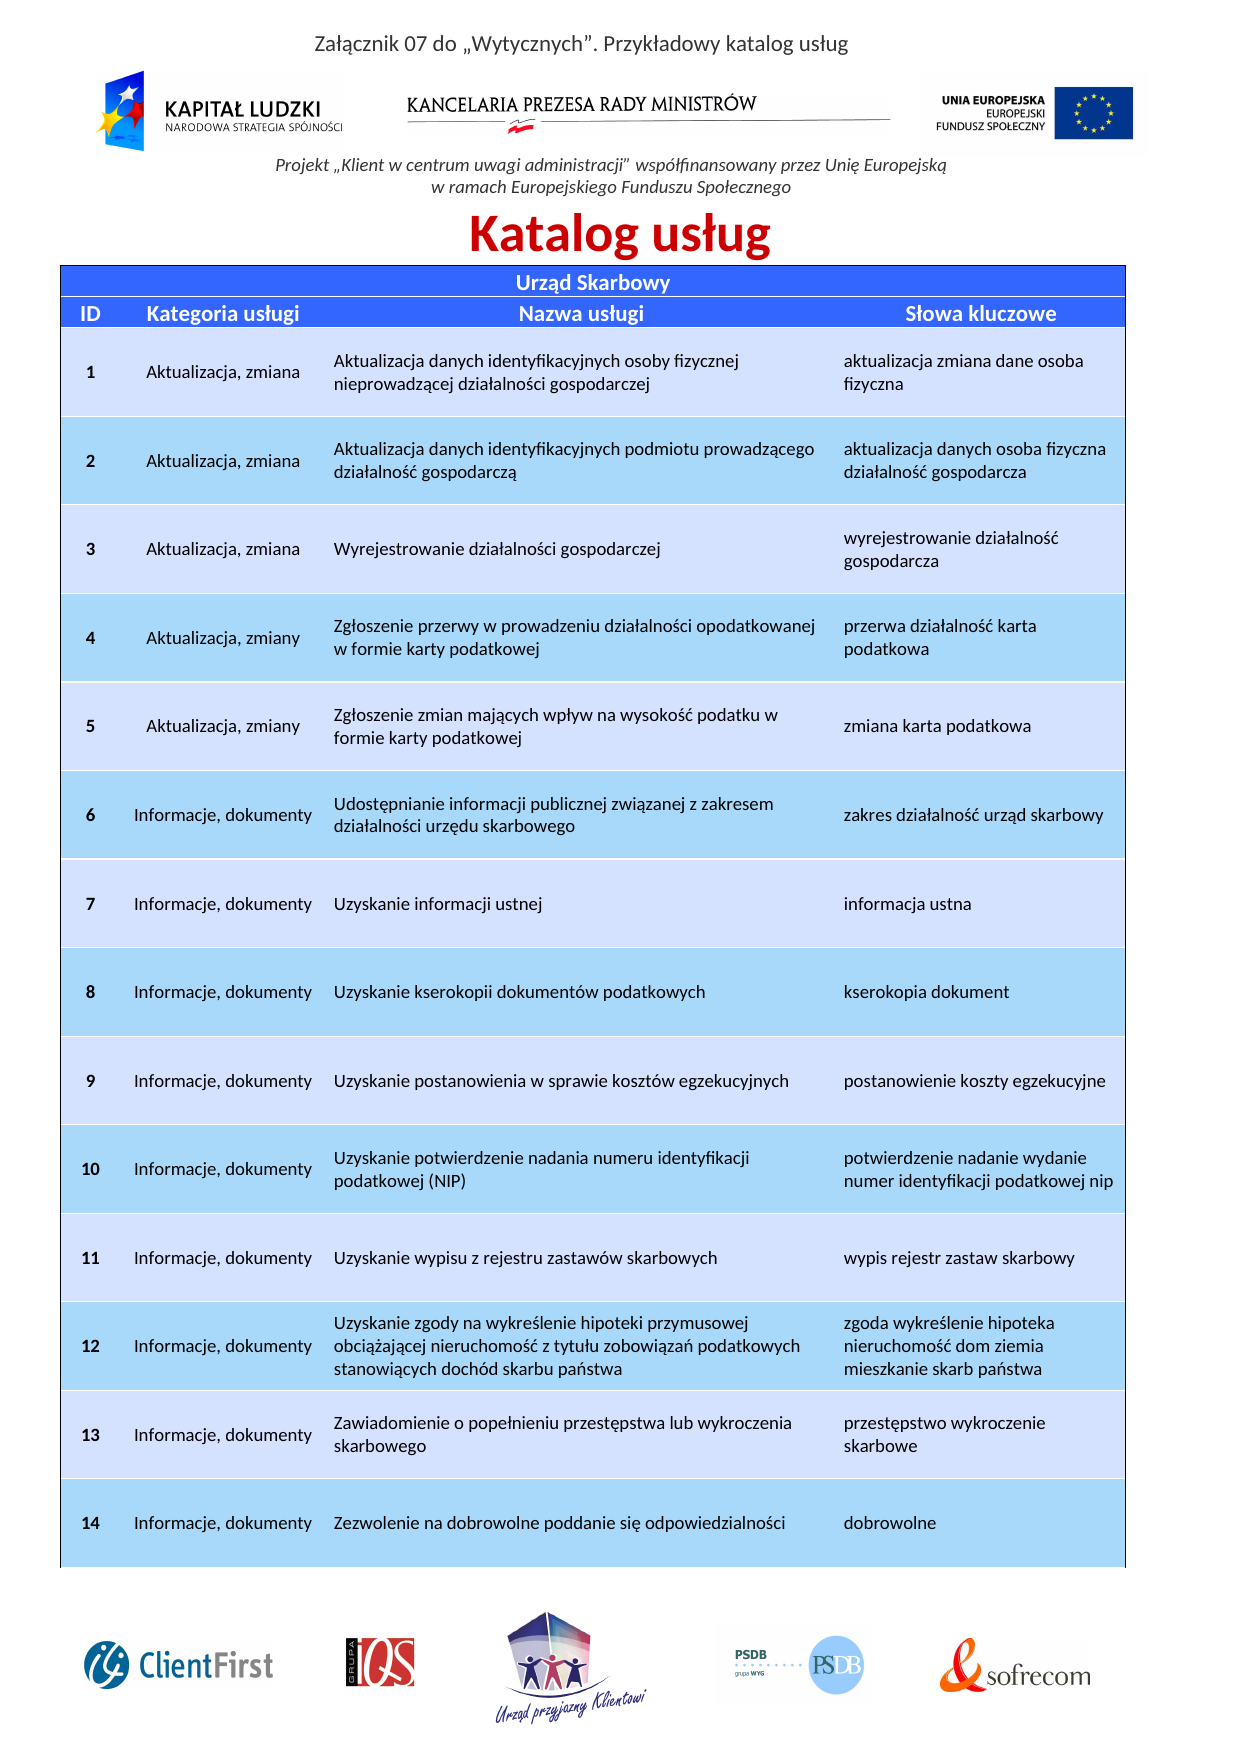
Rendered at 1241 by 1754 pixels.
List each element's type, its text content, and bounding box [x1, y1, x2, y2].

table_cell Uzyskanie potwierdzenie nadania numeru identyfikacji podatkowej (NIP) [326, 1125, 836, 1213]
table_cell przerwa działalność karta podatkowa [836, 594, 1125, 681]
table_cell Informacje, dokumenty [120, 771, 326, 858]
table_cell aktualizacja zmiana dane osoba fizyczna [836, 328, 1125, 416]
table_cell Aktualizacja danych identyfikacyjnych podmiotu prowadzącego działalność gospodarczą [326, 417, 836, 504]
table_cell 2 [61, 417, 120, 504]
table_cell wyrejestrowanie działalność gospodarcza [836, 505, 1125, 593]
table_cell Zgłoszenie przerwy w prowadzeniu działalności opodatkowanej w formie karty podatkowej [326, 594, 836, 681]
table_cell postanowienie koszty egzekucyjne [836, 1037, 1125, 1124]
table_cell Aktualizacja, zmiany [120, 683, 326, 770]
table_cell 3 [61, 505, 120, 593]
table_cell zakres działalność urząd skarbowy [836, 771, 1125, 858]
table_cell Informacje, dokumenty [120, 860, 326, 947]
picture [488, 1597, 650, 1733]
table_cell Uzyskanie postanowienia w sprawie kosztów egzekucyjnych [326, 1037, 836, 1124]
table_cell Informacje, dokumenty [120, 948, 326, 1036]
table_cell Udostępnianie informacji publicznej związanej z zakresem działalności urzędu skarbowego [326, 771, 836, 858]
table_cell aktualizacja danych osoba fizyczna działalność gospodarcza [836, 417, 1125, 504]
table_cell 13 [61, 1391, 120, 1478]
picture [407, 93, 891, 134]
table_cell Uzyskanie zgody na wykreślenie hipoteki przymusowej obciążającej nieruchomość z tytułu zobowiązań podatkowych stanowiących dochód skarbu państwa [326, 1302, 836, 1390]
table_header Urząd Skarbowy [61, 266, 1125, 296]
table_cell ID [61, 297, 120, 327]
table_cell Informacje, dokumenty [120, 1302, 326, 1390]
table_cell 5 [61, 683, 120, 770]
table_cell Informacje, dokumenty [120, 1391, 326, 1478]
table_cell 7 [61, 860, 120, 947]
table_cell 9 [61, 1037, 120, 1124]
table_cell Kategoria usługi [120, 297, 326, 327]
table_cell Uzyskanie kserokopii dokumentów podatkowych [326, 948, 836, 1036]
table_cell przestępstwo wykroczenie skarbowe [836, 1391, 1125, 1478]
table_cell Aktualizacja, zmiana [120, 505, 326, 593]
table_cell potwierdzenie nadanie wydanie numer identyfikacji podatkowej nip [836, 1125, 1125, 1213]
table_cell Informacje, dokumenty [120, 1214, 326, 1301]
table_cell zgoda wykreślenie hipoteka nieruchomość dom ziemia mieszkanie skarb państwa [836, 1302, 1125, 1390]
table_cell 12 [61, 1302, 120, 1390]
table_cell Zawiadomienie o popełnieniu przestępstwa lub wykroczenia skarbowego [326, 1391, 836, 1478]
picture [714, 1624, 875, 1706]
table_cell 8 [61, 948, 120, 1036]
table_cell wypis rejestr zastaw skarbowy [836, 1214, 1125, 1301]
table_cell Uzyskanie wypisu z rejestru zastawów skarbowych [326, 1214, 836, 1301]
table_cell Uzyskanie informacji ustnej [326, 860, 836, 947]
table_cell 4 [61, 594, 120, 681]
table_cell Aktualizacja, zmiany [120, 594, 326, 681]
table_cell Aktualizacja danych identyfikacyjnych osoby fizycznej nieprowadzącej działalności gospodarczej [326, 328, 836, 416]
table_cell 14 [61, 1479, 120, 1567]
table_cell informacja ustna [836, 860, 1125, 947]
text Katalog usług [112, 198, 1128, 265]
table_cell Słowa kluczowe [836, 297, 1125, 327]
table_cell kserokopia dokument [836, 948, 1125, 1036]
picture [338, 1633, 423, 1697]
table_cell Wyrejestrowanie działalności gospodarczej [326, 505, 836, 593]
picture [94, 70, 342, 152]
picture [940, 1638, 1090, 1692]
picture [84, 1640, 273, 1690]
table_cell Nazwa usługi [326, 297, 836, 327]
table_cell Aktualizacja, zmiana [120, 417, 326, 504]
table_cell 6 [61, 771, 120, 858]
table_cell 11 [61, 1214, 120, 1301]
table_cell Zezwolenie na dobrowolne poddanie się odpowiedzialności [326, 1479, 836, 1567]
table_cell Informacje, dokumenty [120, 1125, 326, 1213]
table_cell Informacje, dokumenty [120, 1037, 326, 1124]
table_cell Zgłoszenie zmian mających wpływ na wysokość podatku w formie karty podatkowej [326, 683, 836, 770]
table_cell Informacje, dokumenty [120, 1479, 326, 1567]
table_cell 1 [61, 328, 120, 416]
table_cell 10 [61, 1125, 120, 1213]
table_cell Aktualizacja, zmiana [120, 328, 326, 416]
table_cell zmiana karta podatkowa [836, 683, 1125, 770]
picture [918, 70, 1150, 156]
table_cell dobrowolne [836, 1479, 1125, 1567]
